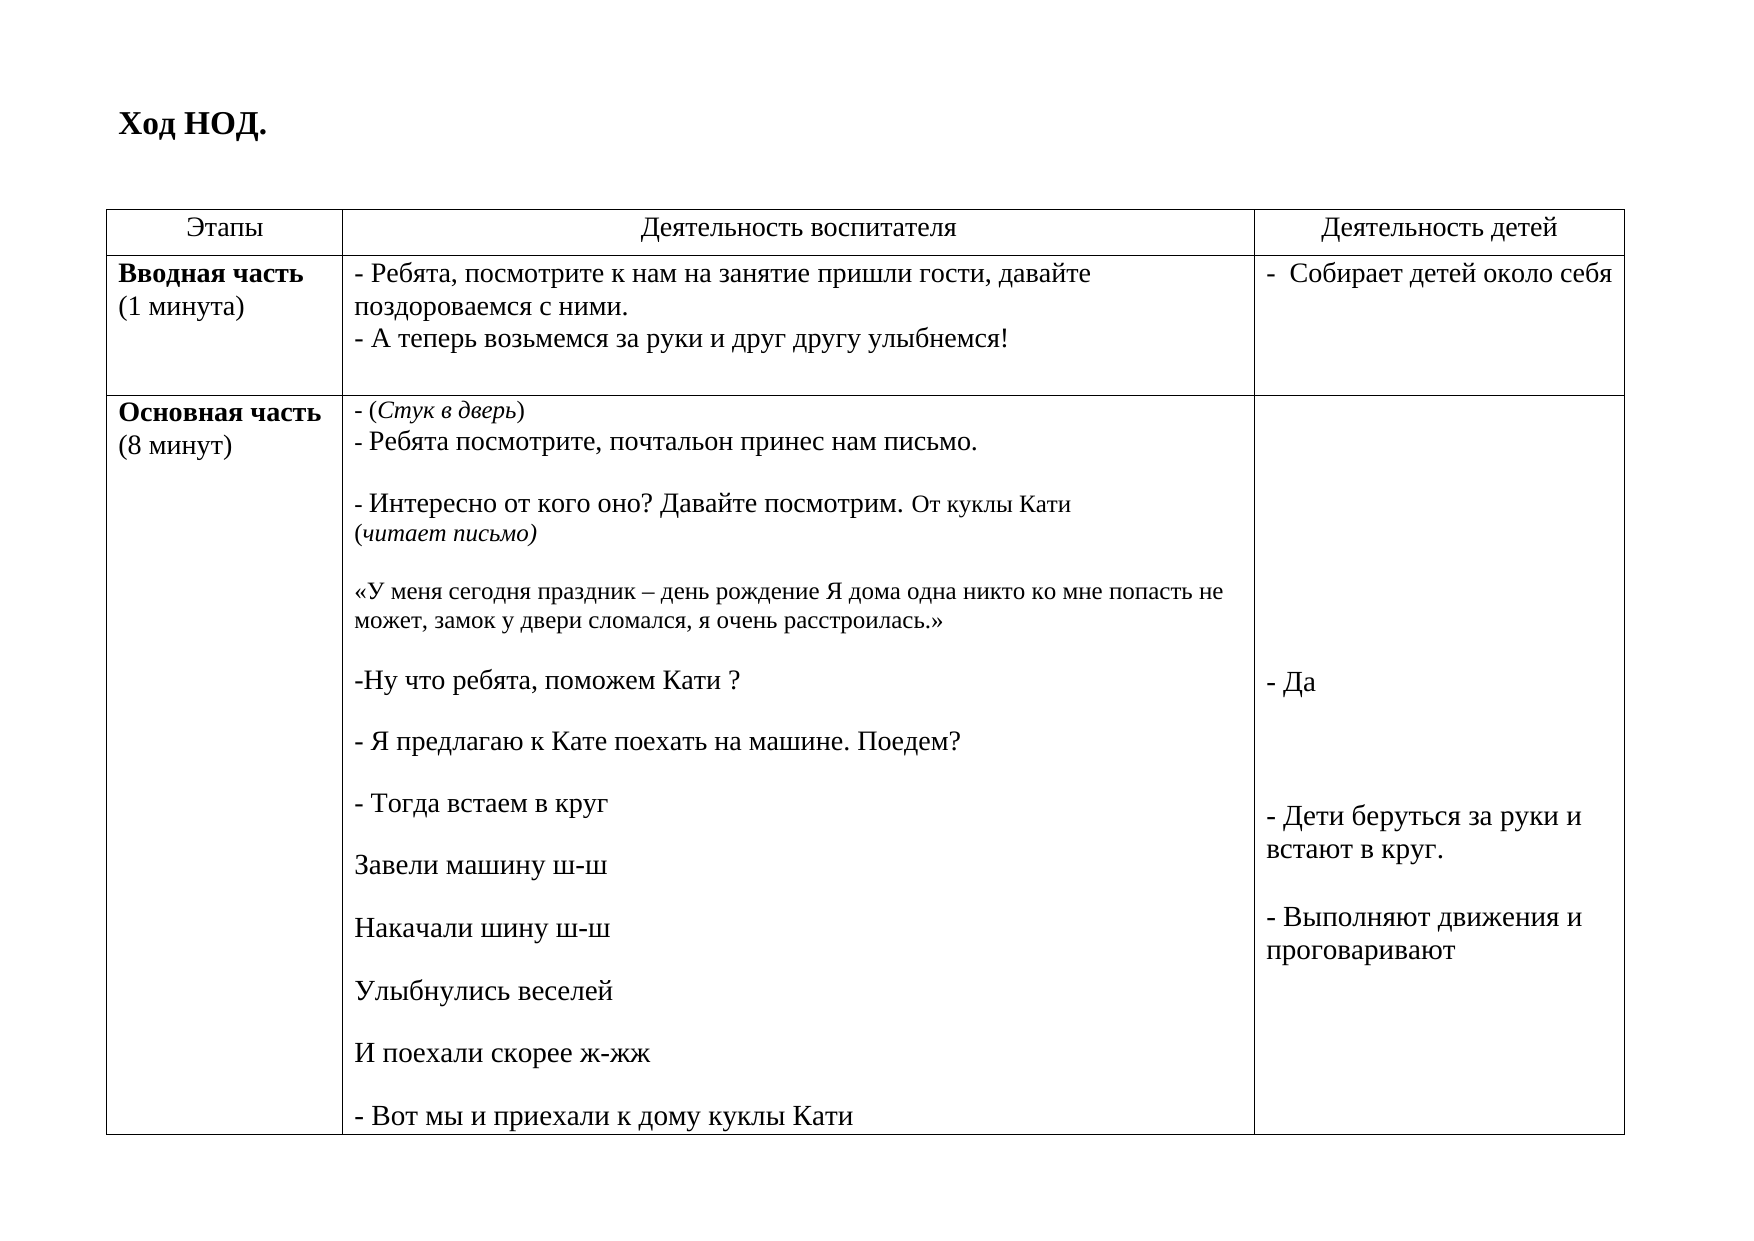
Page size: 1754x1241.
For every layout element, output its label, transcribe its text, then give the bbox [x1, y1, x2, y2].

table_header Деятельность воспитателя [343, 210, 1254, 255]
table_cell Вводная часть (1 минута) [107, 256, 342, 394]
table_cell - Собирает детей около себя [1255, 256, 1624, 394]
table_header Этапы [107, 210, 342, 255]
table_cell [1255, 396, 1624, 1133]
table_header Деятельность детей [1255, 210, 1624, 255]
text Ход НОД. [118, 103, 1636, 142]
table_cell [343, 396, 1254, 1133]
table_cell - Ребята, посмотрите к нам на занятие пришли гости, давайте поздороваемся с ними. - А теперь возьмемся за руки и друг другу улыбнемся! [343, 256, 1254, 394]
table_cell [107, 396, 342, 1133]
